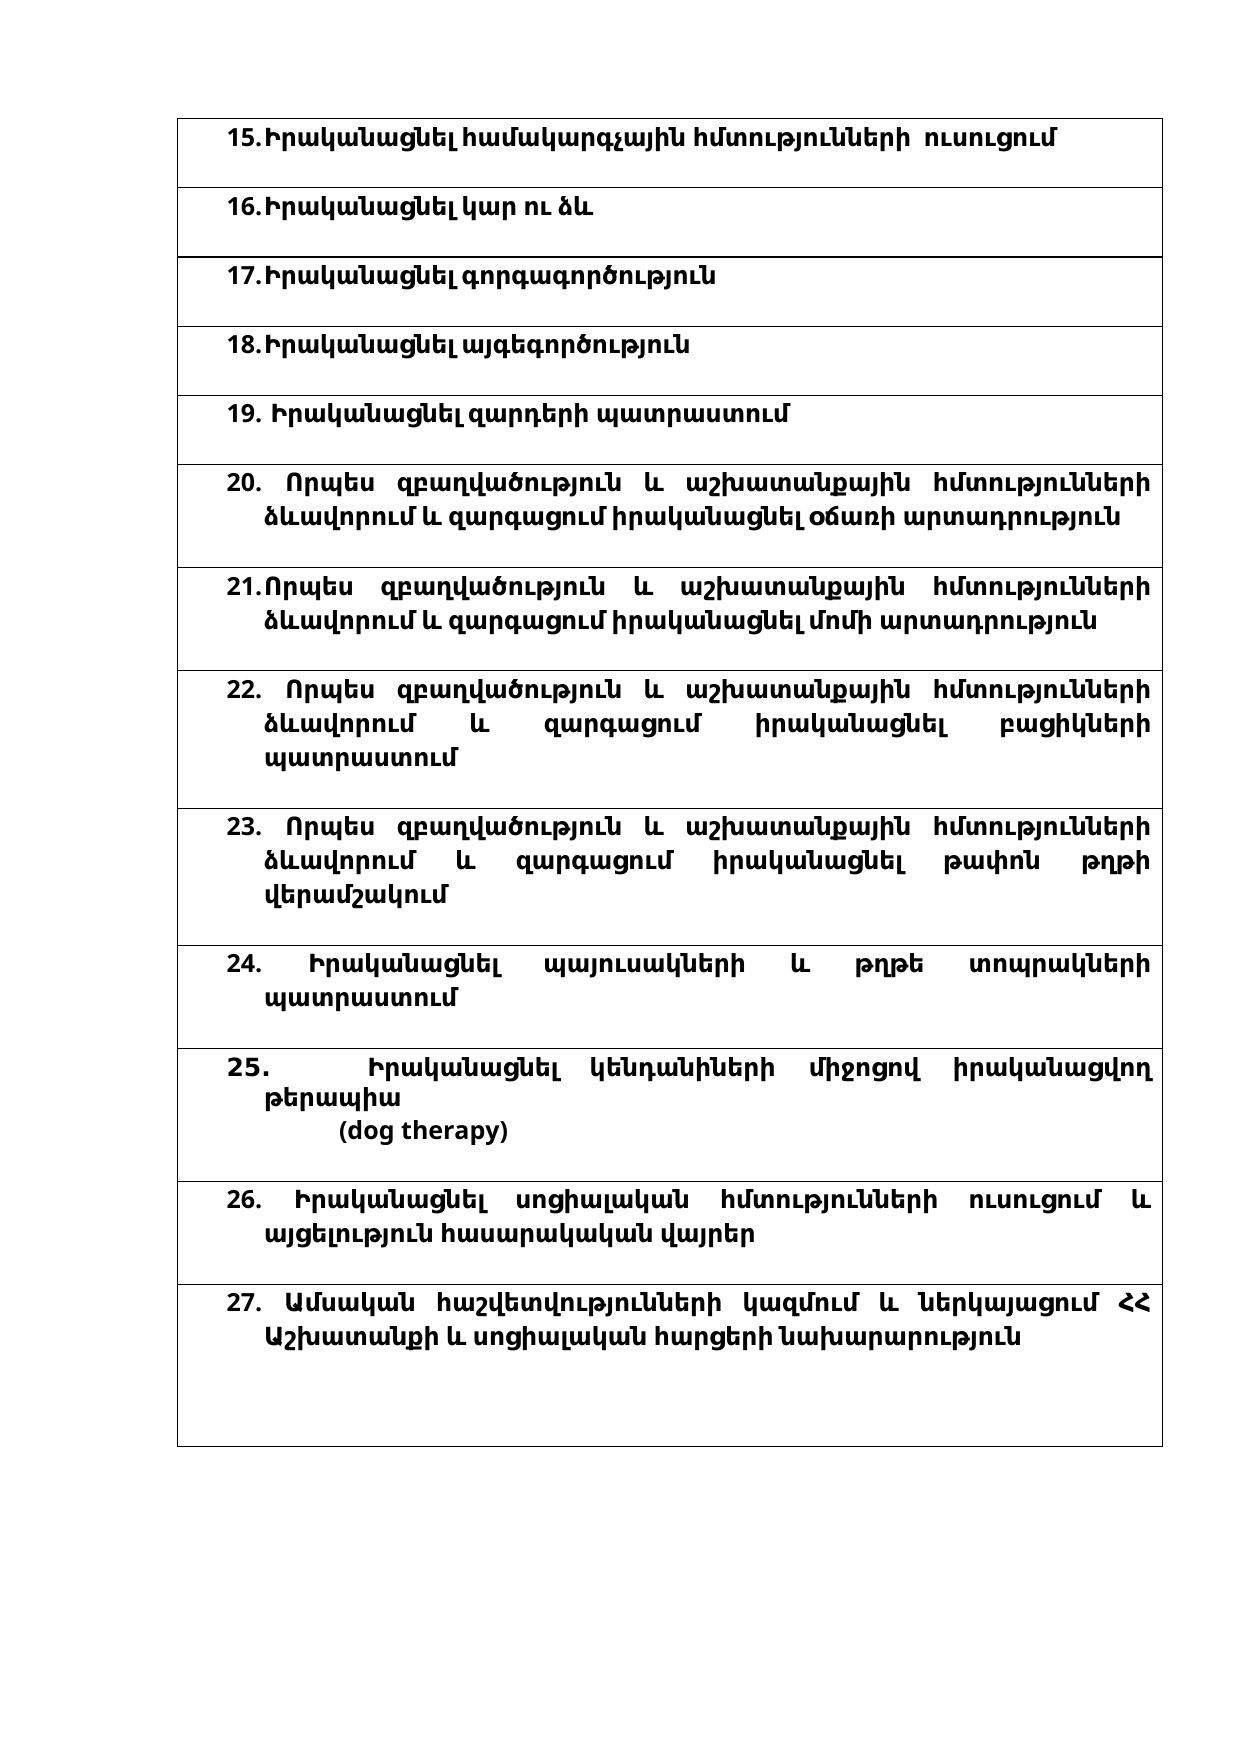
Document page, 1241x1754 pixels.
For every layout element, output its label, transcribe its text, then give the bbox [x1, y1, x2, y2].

table_cell Որպես զբաղվածություն և աշխատանքային հմտությունների ձևավորում և զարգացում իրականացնել մոմի արտադրություն [178, 568, 1162, 670]
table_cell Իրականացնել կենդանիների միջոցով իրականացվող թերապիա (dog therapy) [178, 1049, 1162, 1181]
table_cell Իրականացնել համակարգչային հմտությունների ուսուցում [178, 119, 1162, 187]
table_cell Որպես զբաղվածություն և աշխատանքային հմտությունների ձևավորում և զարգացում իրականացնել օճառի արտադրություն [178, 465, 1162, 567]
table_cell Որպես զբաղվածություն և աշխատանքային հմտությունների ձևավորում և զարգացում իրականացնել բացիկների պատրաստում [178, 671, 1162, 808]
table_cell Իրականացնել կար ու ձև [178, 188, 1162, 256]
table_cell Իրականացնել զարդերի պատրաստում [178, 396, 1162, 464]
table_cell Իրականացնել այգեգործություն [178, 327, 1162, 395]
table_cell Իրականացնել պայուսակների և թղթե տոպրակների պատրաստում [178, 946, 1162, 1048]
table_cell Իրականացնել սոցիալական հմտությունների ուսուցում և այցելություն հասարակական վայրեր [178, 1182, 1162, 1284]
table_cell Իրականացնել գորգագործություն [178, 258, 1162, 326]
table_cell Ամսական հաշվետվությունների կազմում և ներկայացում ՀՀ Աշխատանքի և սոցիալական հարցերի նախարարություն [178, 1285, 1162, 1446]
table_cell Որպես զբաղվածություն և աշխատանքային հմտությունների ձևավորում և զարգացում իրականացնել թափոն թղթի վերամշակում [178, 809, 1162, 945]
